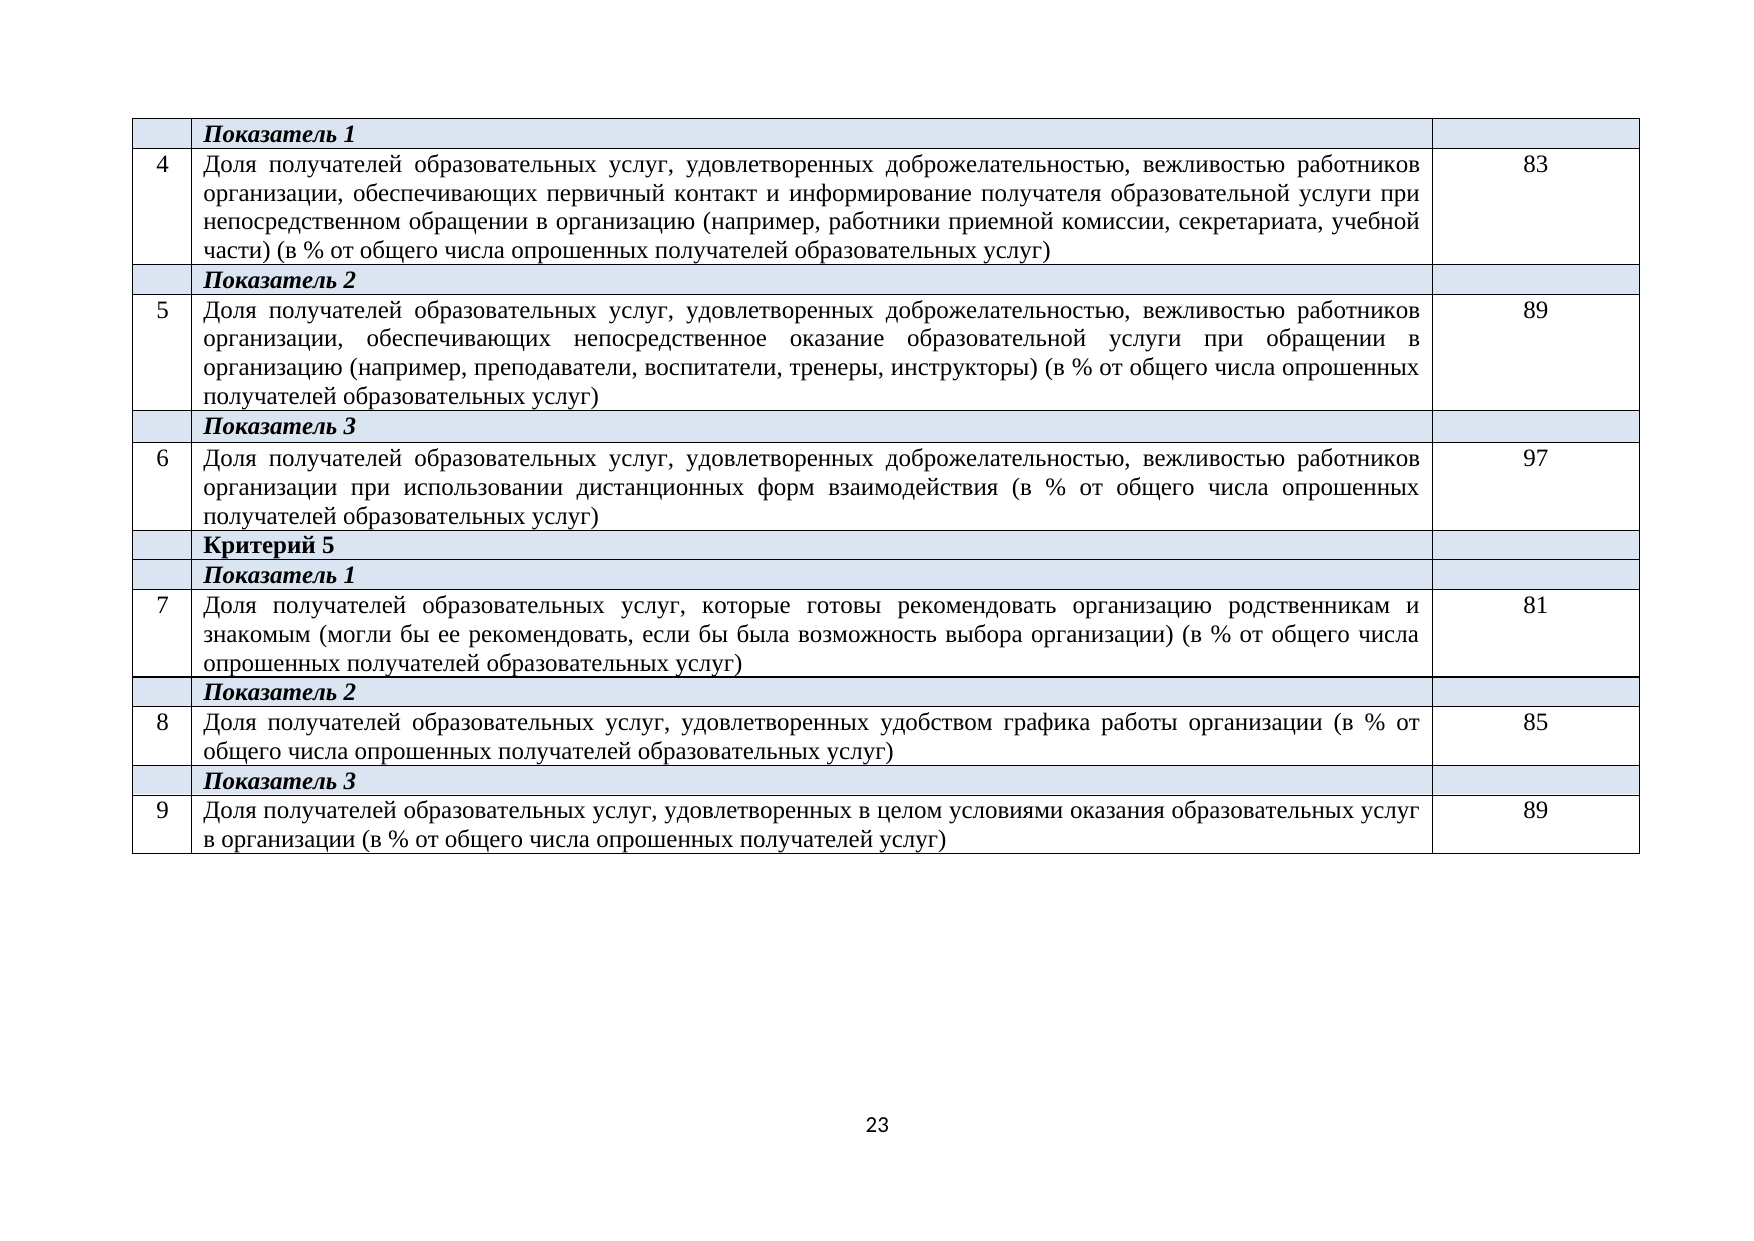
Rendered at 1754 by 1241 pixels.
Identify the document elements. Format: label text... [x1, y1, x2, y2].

table_cell 9 [133, 796, 191, 853]
table_cell [1433, 766, 1639, 794]
table_cell Показатель 3 [192, 766, 1432, 794]
table_cell [1433, 560, 1639, 589]
table_cell Доля получателей образовательных услуг, удовлетворенных удобством графика работы организации (в % от общего числа опрошенных получателей образовательных услуг) [192, 707, 1432, 765]
table_cell 6 [133, 443, 191, 529]
table_cell 8 [133, 707, 191, 765]
table_cell 7 [133, 590, 191, 676]
table_cell [133, 411, 191, 442]
table_cell Показатель 2 [192, 678, 1432, 706]
table_cell [1433, 531, 1639, 559]
table_cell [133, 265, 191, 294]
table_cell 97 [1433, 443, 1639, 529]
table_cell [133, 531, 191, 559]
table_cell Показатель 1 [192, 560, 1432, 589]
table_cell 4 [133, 149, 191, 264]
table_cell 85 [1433, 707, 1639, 765]
table_cell Показатель 2 [192, 265, 1432, 294]
table_cell [1433, 119, 1639, 148]
table_cell [133, 678, 191, 706]
table_cell Показатель 3 [192, 411, 1432, 442]
table_cell Критерий 5 [192, 531, 1432, 559]
table_cell Доля получателей образовательных услуг, которые готовы рекомендовать организацию родственникам и знакомым (могли бы ее рекомендовать, если бы была возможность выбора организации) (в % от общего числа опрошенных получателей образовательных услуг) [192, 590, 1432, 676]
table_cell [1433, 265, 1639, 294]
table_cell [1433, 678, 1639, 706]
table_cell Показатель 1 [192, 119, 1432, 148]
table_cell [133, 119, 191, 148]
table_cell Доля получателей образовательных услуг, удовлетворенных доброжелательностью, вежливостью работников организации при использовании дистанционных форм взаимодействия (в % от общего числа опрошенных получателей образовательных услуг) [192, 443, 1432, 529]
table_cell 5 [133, 295, 191, 410]
table_cell 83 [1433, 149, 1639, 264]
table_cell [133, 560, 191, 589]
table_cell Доля получателей образовательных услуг, удовлетворенных доброжелательностью, вежливостью работников организации, обеспечивающих непосредственное оказание образовательной услуги при обращении в организацию (например, преподаватели, воспитатели, тренеры, инструкторы) (в % от общего числа опрошенных получателей образовательных услуг) [192, 295, 1432, 410]
table_cell [1433, 411, 1639, 442]
table_cell 81 [1433, 590, 1639, 676]
table_cell 89 [1433, 796, 1639, 853]
table_cell Доля получателей образовательных услуг, удовлетворенных в целом условиями оказания образовательных услуг в организации (в % от общего числа опрошенных получателей услуг) [192, 796, 1432, 853]
table_cell [133, 766, 191, 794]
table_cell Доля получателей образовательных услуг, удовлетворенных доброжелательностью, вежливостью работников организации, обеспечивающих первичный контакт и информирование получателя образовательной услуги при непосредственном обращении в организацию (например, работники приемной комиссии, секретариата, учебной части) (в % от общего числа опрошенных получателей образовательных услуг) [192, 149, 1432, 264]
table_cell 89 [1433, 295, 1639, 410]
